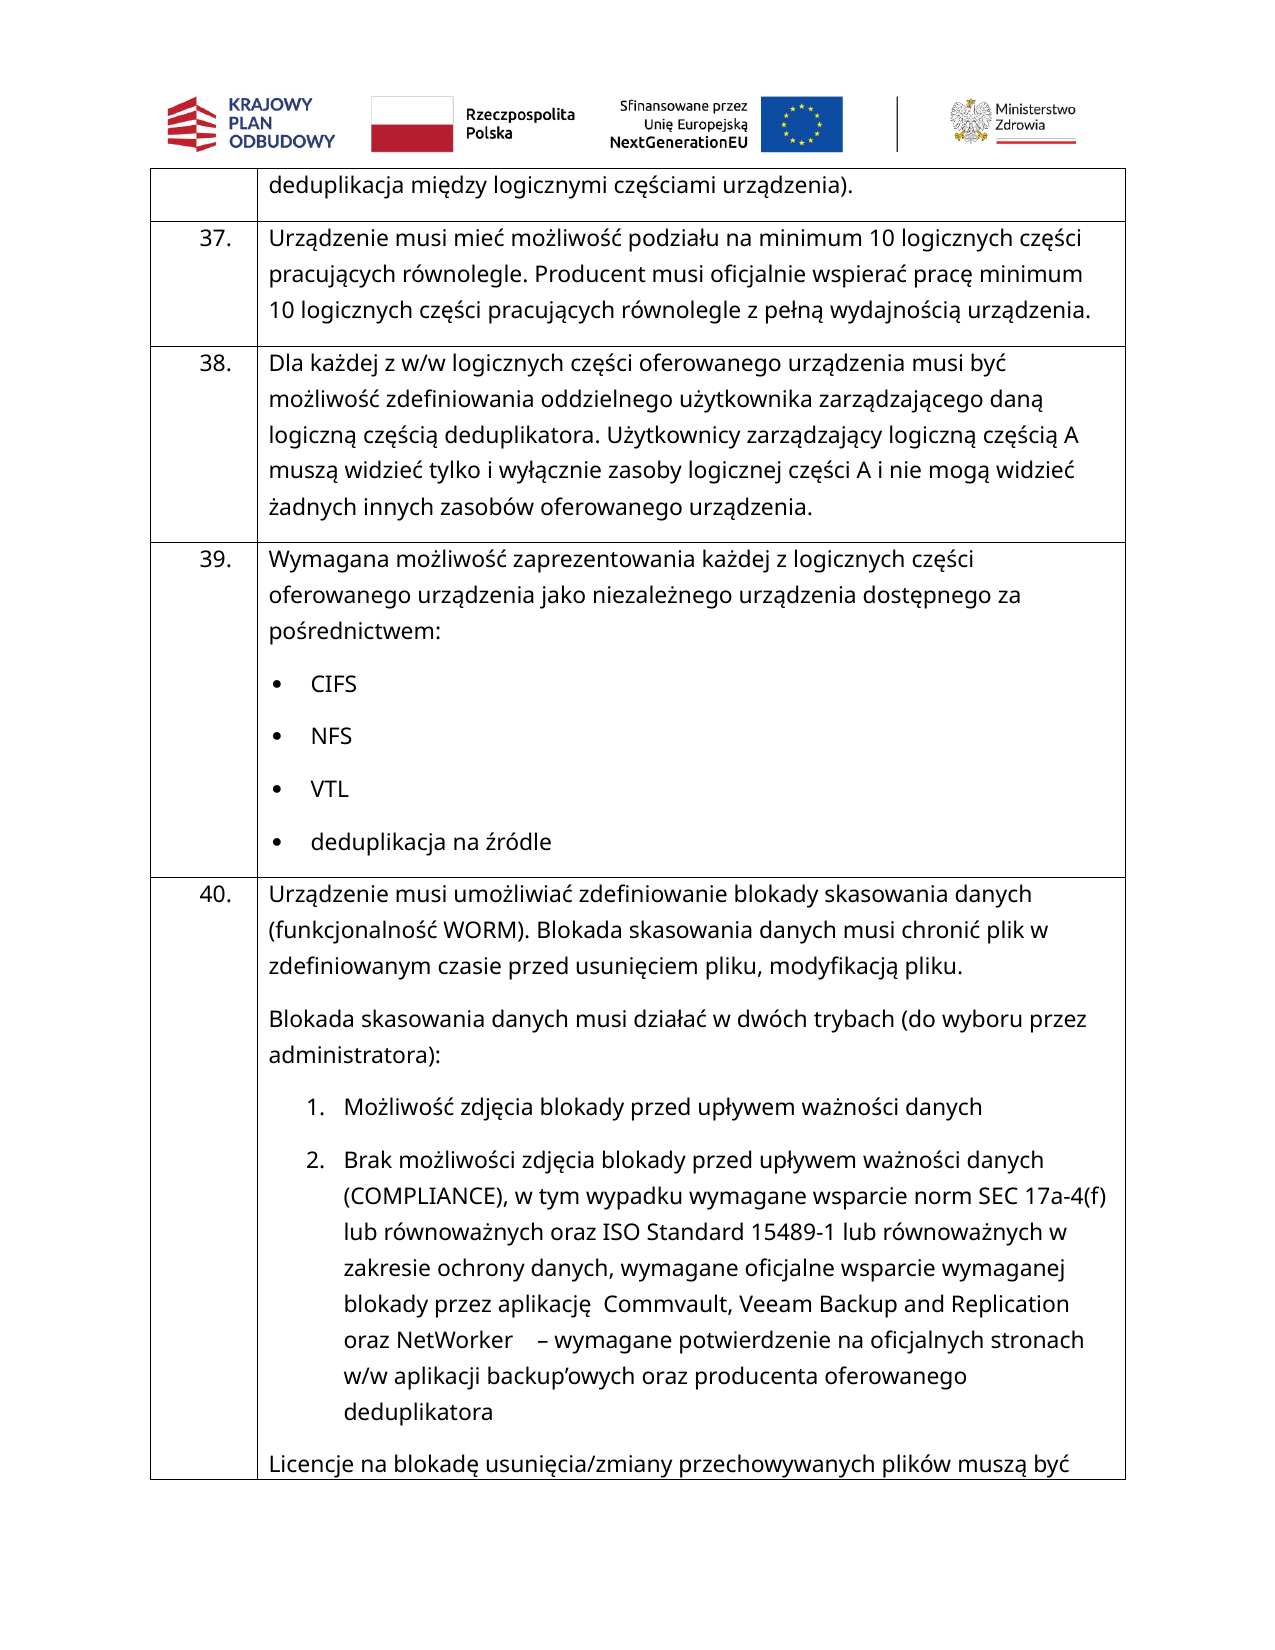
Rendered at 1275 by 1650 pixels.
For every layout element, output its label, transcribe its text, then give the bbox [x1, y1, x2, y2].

table_cell Urządzenie musi mieć możliwość podziału na minimum 10 logicznych części pracujących równolegle. Producent musi oficjalnie wspierać pracę minimum 10 logicznych części pracujących równolegle z pełną wydajnością urządzenia. [258, 222, 1125, 346]
table_cell Dla każdej z w/w logicznych części oferowanego urządzenia musi być możliwość zdefiniowania oddzielnego użytkownika zarządzającego daną logiczną częścią deduplikatora. Użytkownicy zarządzający logiczną częścią A muszą widzieć tylko i wyłącznie zasoby logicznej części A i nie mogą widzieć żadnych innych zasobów oferowanego urządzenia. [258, 347, 1125, 542]
table_cell [151, 543, 257, 877]
table_cell [151, 169, 257, 221]
table_cell Wymagana możliwość zaprezentowania każdej z logicznych części oferowanego urządzenia jako niezależnego urządzenia dostępnego za pośrednictwem: CIFS NFS VTL deduplikacja na źródle [258, 543, 1125, 877]
table_cell [151, 347, 257, 542]
picture [150, 73, 1095, 168]
table_cell [151, 878, 257, 1479]
table_cell [151, 222, 257, 346]
